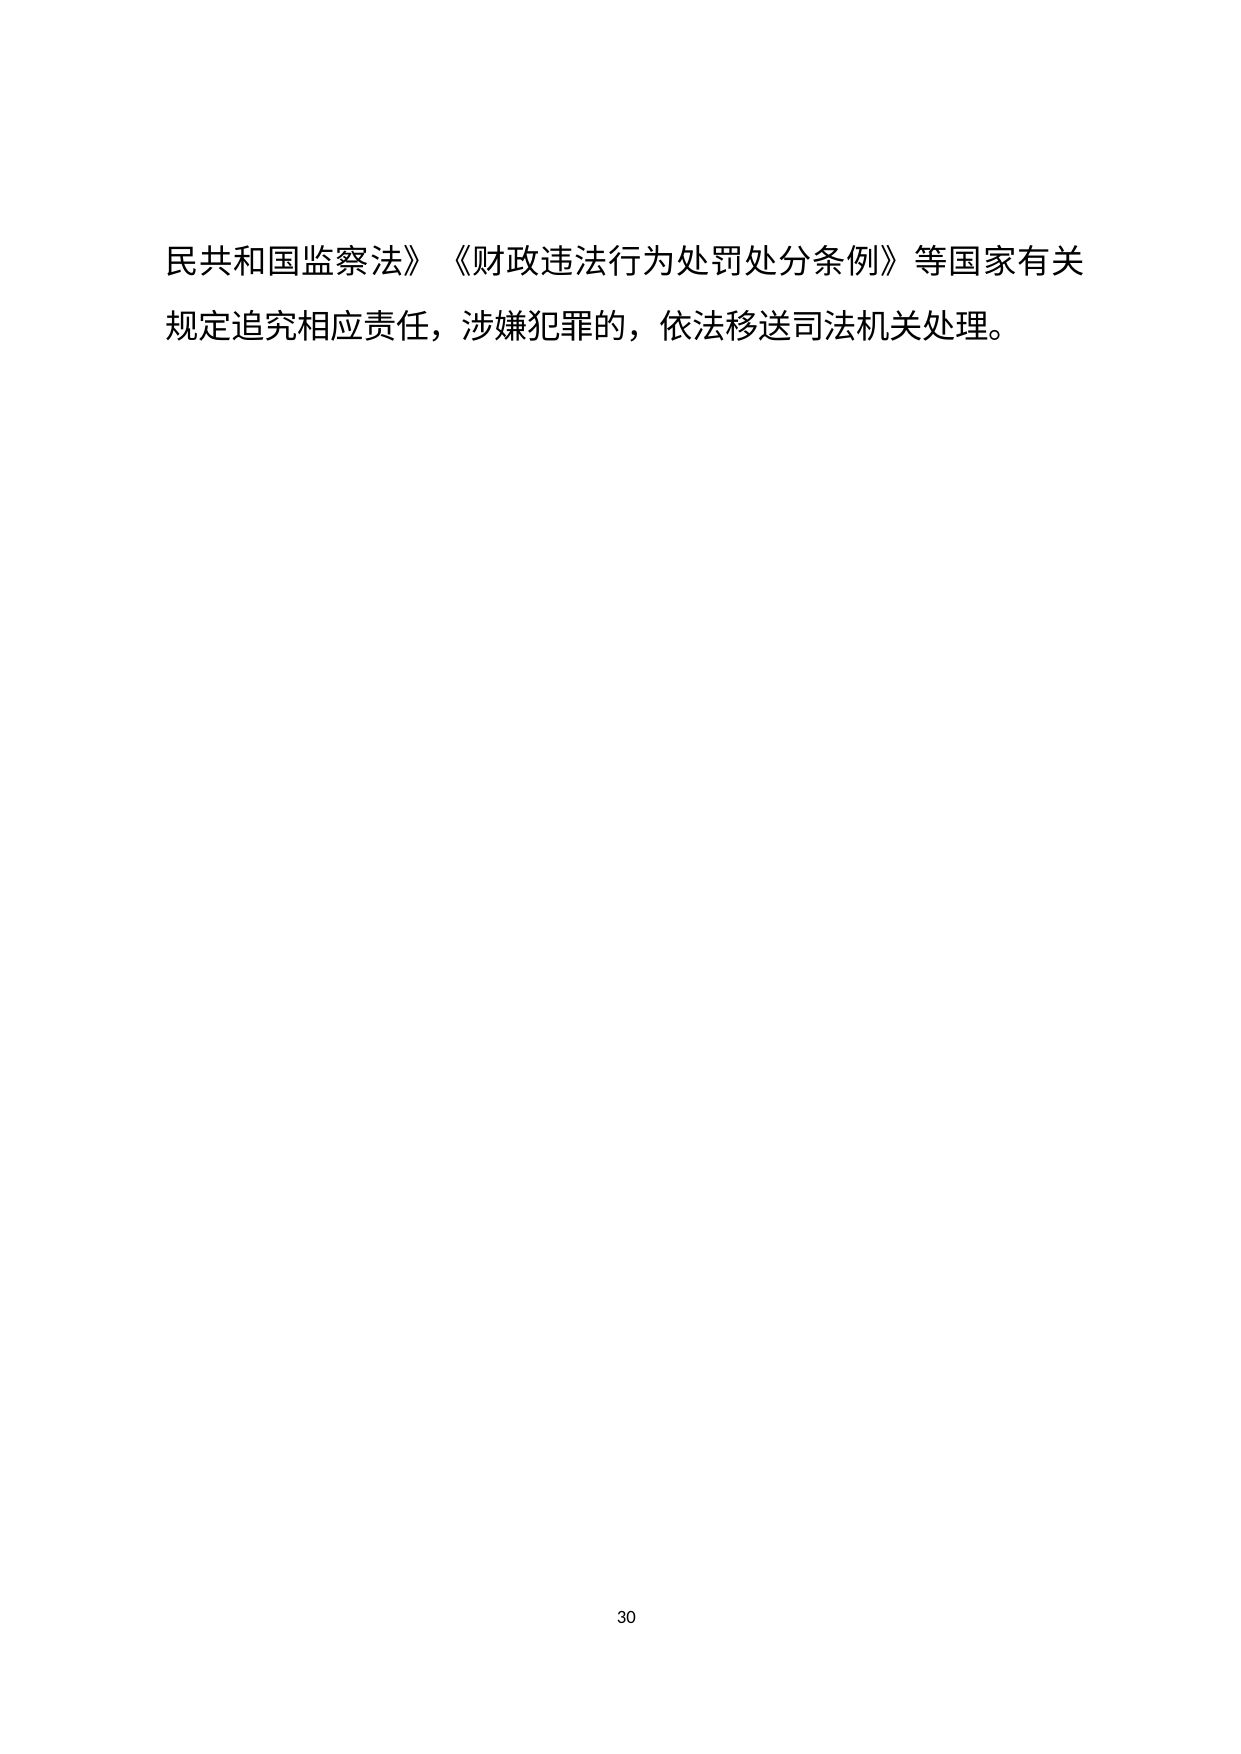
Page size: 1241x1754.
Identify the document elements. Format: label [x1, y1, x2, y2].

text [165, 227, 1087, 357]
